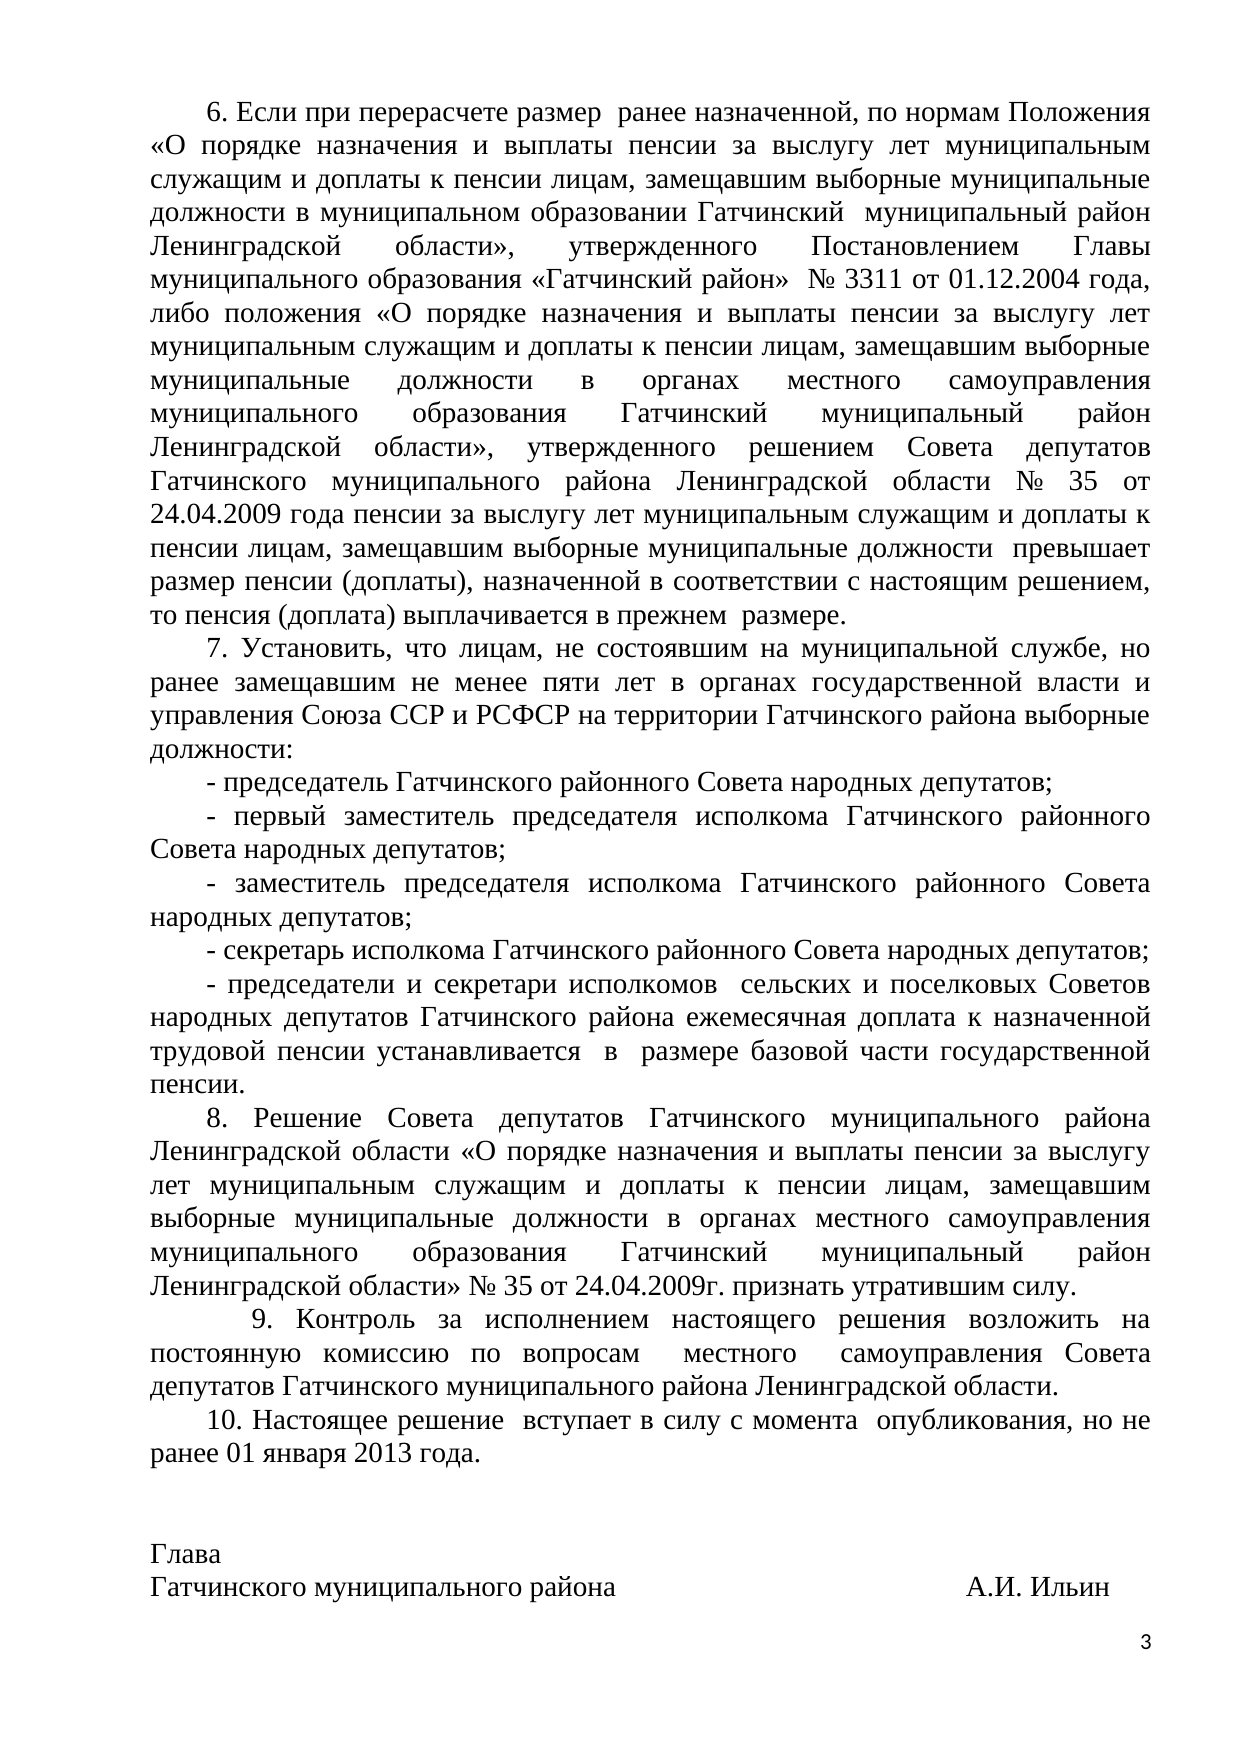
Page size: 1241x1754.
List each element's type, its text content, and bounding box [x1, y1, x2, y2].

text - председатели и секретари исполкомов сельских и поселковых Советов народных депутатов Гатчинского района ежемесячная доплата к назначенной трудовой пенсии устанавливается в размере базовой части государственной пенсии. [150, 966, 1152, 1100]
text 6. Если при перерасчете размер ранее назначенной, по нормам Положения «О порядке назначения и выплаты пенсии за выслугу лет муниципальным служащим и доплаты к пенсии лицам, замещавшим выборные муниципальные должности в муниципальном образовании Гатчинский муниципальный район Ленинградской области», утвержденного Постановлением Главы муниципального образования «Гатчинский район» № 3311 от 01.12.2004 года, либо положения «О порядке назначения и выплаты пенсии за выслугу лет муниципальным служащим и доплаты к пенсии лицам, замещавшим выборные муниципальные должности в органах местного самоуправления муниципального образования Гатчинский муниципальный район Ленинградской области», утвержденного решением Совета депутатов Гатчинского муниципального района Ленинградской области № 35 от 24.04.2009 года пенсии за выслугу лет муниципальным служащим и доплаты к пенсии лицам, замещавшим выборные муниципальные должности превышает размер пенсии (доплаты), назначенной в соответствии с настоящим решением, то пенсия (доплата) выплачивается в прежнем размере. [150, 94, 1152, 630]
text Гатчинского муниципального района А.И. Ильин [150, 1569, 1152, 1603]
text - председатель Гатчинского районного Совета народных депутатов; [150, 764, 1152, 798]
text - секретарь исполкома Гатчинского районного Совета народных депутатов; [150, 932, 1152, 966]
text - заместитель председателя исполкома Гатчинского районного Совета народных депутатов; [150, 865, 1152, 932]
text - первый заместитель председателя исполкома Гатчинского районного Совета народных депутатов; [150, 798, 1152, 865]
text 7. Установить, что лицам, не состоявшим на муниципальной службе, но ранее замещавшим не менее пяти лет в органах государственной власти и управления Союза ССР и РСФСР на территории Гатчинского района выборные должности: [150, 630, 1152, 764]
text 8. Решение Совета депутатов Гатчинского муниципального района Ленинградской области «О порядке назначения и выплаты пенсии за выслугу лет муниципальным служащим и доплаты к пенсии лицам, замещавшим выборные муниципальные должности в органах местного самоуправления муниципального образования Гатчинский муниципальный район Ленинградской области» № 35 от 24.04.2009г. признать утратившим силу. [150, 1100, 1152, 1301]
text 10. Настоящее решение вступает в силу с момента опубликования, но не ранее 01 января 2013 года. [150, 1402, 1152, 1469]
text 9. Контроль за исполнением настоящего решения возложить на постоянную комиссию по вопросам местного самоуправления Совета депутатов Гатчинского муниципального района Ленинградской области. [150, 1301, 1152, 1402]
text Глава [150, 1536, 1152, 1569]
